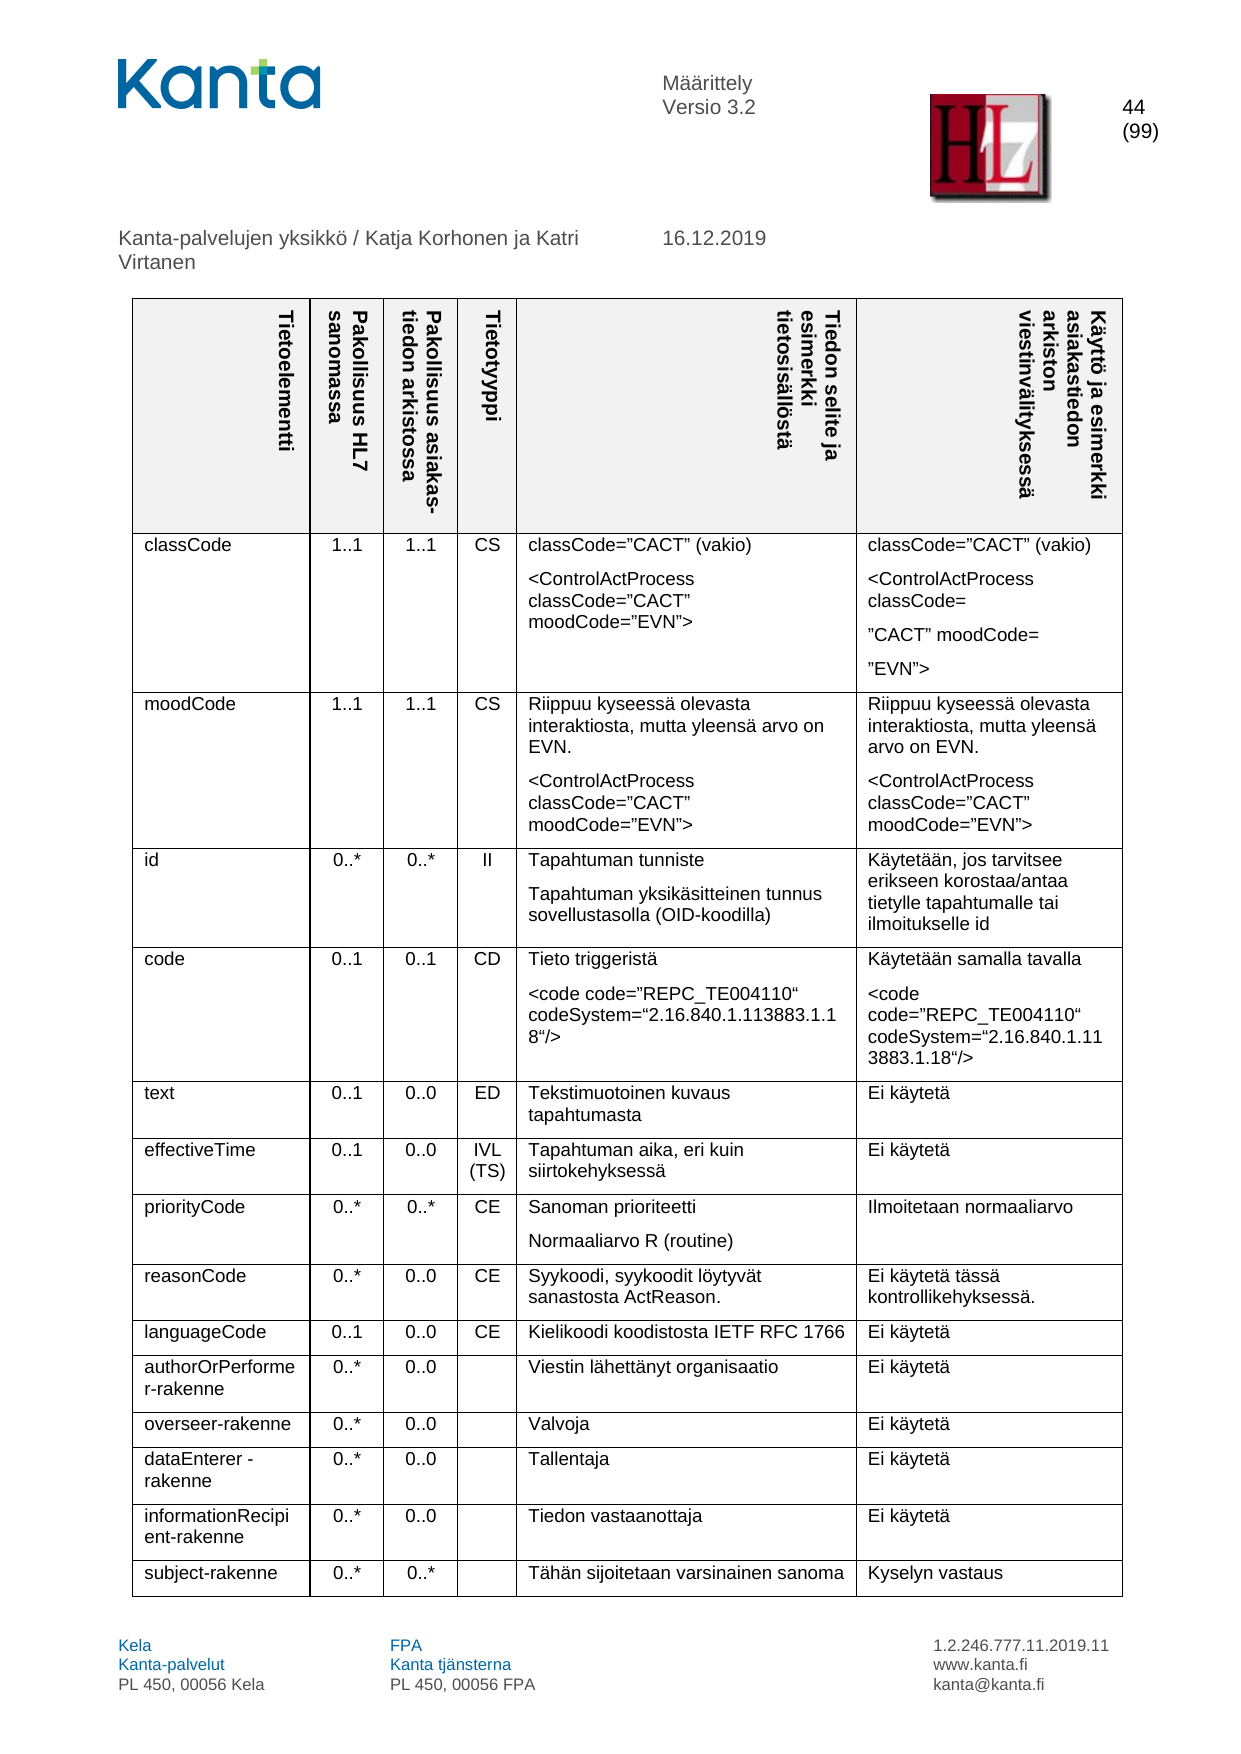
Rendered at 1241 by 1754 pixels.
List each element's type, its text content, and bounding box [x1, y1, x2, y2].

table_cell 0..0 [384, 1505, 457, 1560]
table_cell Kyselyn vastaus [857, 1561, 1122, 1596]
table_header Tietotyyppi [458, 299, 516, 533]
table_cell reasonCode [133, 1265, 309, 1320]
table_cell II [458, 849, 516, 947]
table_cell Tähän sijoitetaan varsinainen sanoma eli payload [517, 1561, 856, 1596]
table_cell Tallentaja [517, 1448, 856, 1504]
table_cell CS [458, 534, 516, 692]
table_cell authorOrPerformer-rakenne [133, 1356, 309, 1412]
table_cell Ei käytetä [857, 1321, 1122, 1355]
table_cell Ei käytetä [857, 1356, 1122, 1412]
table_cell [458, 1413, 516, 1447]
table_cell Riippuu kyseessä olevasta interaktiosta, mutta yleensä arvo on EVN. <ControlActProcess classCode=”CACT” moodCode=”EVN”> [857, 693, 1122, 847]
table_cell [458, 1448, 516, 1504]
table_cell Riippuu kyseessä olevasta interaktiosta, mutta yleensä arvo on EVN. <ControlActProcess classCode=”CACT” moodCode=”EVN”> [517, 693, 856, 847]
table_cell [458, 1356, 516, 1412]
table_cell classCode=”CACT” (vakio) <ControlActProcess classCode=”CACT” moodCode=”EVN”> [517, 534, 856, 692]
table_cell 0..0 [384, 1082, 457, 1138]
table_cell 1..1 [384, 693, 457, 847]
table_cell 0..1 [311, 1321, 383, 1355]
table_header Tietoelementti [133, 299, 309, 533]
picture [118, 59, 321, 109]
table_header Pakollisuus HL7 sanomassa [311, 299, 383, 533]
table_cell Tiedon vastaanottaja [517, 1505, 856, 1560]
table_cell Valvoja [517, 1413, 856, 1447]
table_header Pakollisuus asiakas- tiedon arkistossa [384, 299, 457, 533]
table_cell dataEnterer -rakenne [133, 1448, 309, 1504]
table_cell Sanoman prioriteetti Normaaliarvo R (routine) [517, 1195, 856, 1263]
table_cell classCode [133, 534, 309, 692]
table_cell languageCode [133, 1321, 309, 1355]
table_cell Ei käytetä [857, 1448, 1122, 1504]
table_cell overseer-rakenne [133, 1413, 309, 1447]
table_cell 0..0 [384, 1321, 457, 1355]
table_cell [458, 1561, 516, 1596]
picture [930, 94, 1053, 203]
table_cell effectiveTime [133, 1139, 309, 1194]
table_cell 0..* [311, 849, 383, 947]
table_cell 0..* [311, 1413, 383, 1447]
table_cell priorityCode [133, 1195, 309, 1263]
table_cell Tapahtuman aika, eri kuin siirtokehyksessä [517, 1139, 856, 1194]
table_cell 0..1 [311, 948, 383, 1081]
table_cell Ei käytetä [857, 1505, 1122, 1560]
table_cell IVL (TS) [458, 1139, 516, 1194]
table_cell Ei käytetä [857, 1139, 1122, 1194]
table_cell Ei käytetä [857, 1082, 1122, 1138]
table_cell 0..* [384, 1195, 457, 1263]
table_cell [458, 1505, 516, 1560]
table_cell CD [458, 948, 516, 1081]
table_cell Käytetään samalla tavalla <code code=”REPC_TE004110“ codeSystem=“2.16.840.1.113883.1.18“/> [857, 948, 1122, 1081]
table_header Tiedon selite ja esimerkki tietosisällöstä [517, 299, 856, 533]
table_cell code [133, 948, 309, 1081]
table_cell 0..1 [311, 1082, 383, 1138]
table_cell Viestin lähettänyt organisaatio [517, 1356, 856, 1412]
table_cell 0..0 [384, 1413, 457, 1447]
table_cell 0..* [311, 1561, 383, 1596]
table_cell 0..1 [311, 1139, 383, 1194]
table_cell subject-rakenne [133, 1561, 309, 1596]
table_cell Ei käytetä tässä kontrollikehyksessä. [857, 1265, 1122, 1320]
table_cell 1..1 [311, 693, 383, 847]
table_cell 0..* [311, 1195, 383, 1263]
table_cell ED [458, 1082, 516, 1138]
table_cell id [133, 849, 309, 947]
table_cell text [133, 1082, 309, 1138]
table_cell 0..1 [384, 948, 457, 1081]
table_cell classCode=”CACT” (vakio) <ControlActProcess classCode= ”CACT” moodCode= ”EVN”> [857, 534, 1122, 692]
table_cell 0..0 [384, 1265, 457, 1320]
table_cell CS [458, 693, 516, 847]
table_cell Ei käytetä [857, 1413, 1122, 1447]
table_cell Tapahtuman tunniste Tapahtuman yksikäsitteinen tunnus sovellustasolla (OID-koodilla) [517, 849, 856, 947]
table_cell 0..* [311, 1356, 383, 1412]
table_cell 0..0 [384, 1356, 457, 1412]
table_cell Tieto triggeristä <code code=”REPC_TE004110“ codeSystem=“2.16.840.1.113883.1.18“/> [517, 948, 856, 1081]
table_cell Tekstimuotoinen kuvaus tapahtumasta [517, 1082, 856, 1138]
table_cell CE [458, 1195, 516, 1263]
table_cell 0..* [384, 849, 457, 947]
table_cell Syykoodi, syykoodit löytyvät sanastosta ActReason. [517, 1265, 856, 1320]
table_cell Kielikoodi koodistosta IETF RFC 1766 [517, 1321, 856, 1355]
table_cell 0..0 [384, 1139, 457, 1194]
table_cell CE [458, 1321, 516, 1355]
table_cell 0..* [384, 1561, 457, 1596]
table_cell 0..0 [384, 1448, 457, 1504]
table_cell Käytetään, jos tarvitsee erikseen korostaa/antaa tietylle tapahtumalle tai ilmoitukselle id [857, 849, 1122, 947]
table_header Käyttö ja esimerkki asiakastiedon arkiston viestinvälityksessä [857, 299, 1122, 533]
table_cell CE [458, 1265, 516, 1320]
table_cell Ilmoitetaan normaaliarvo [857, 1195, 1122, 1263]
table_cell 1..1 [311, 534, 383, 692]
table_cell 0..* [311, 1265, 383, 1320]
table_cell 1..1 [384, 534, 457, 692]
table_cell 0..* [311, 1448, 383, 1504]
table_cell informationRecipient-rakenne [133, 1505, 309, 1560]
table_cell 0..* [311, 1505, 383, 1560]
table_cell moodCode [133, 693, 309, 847]
